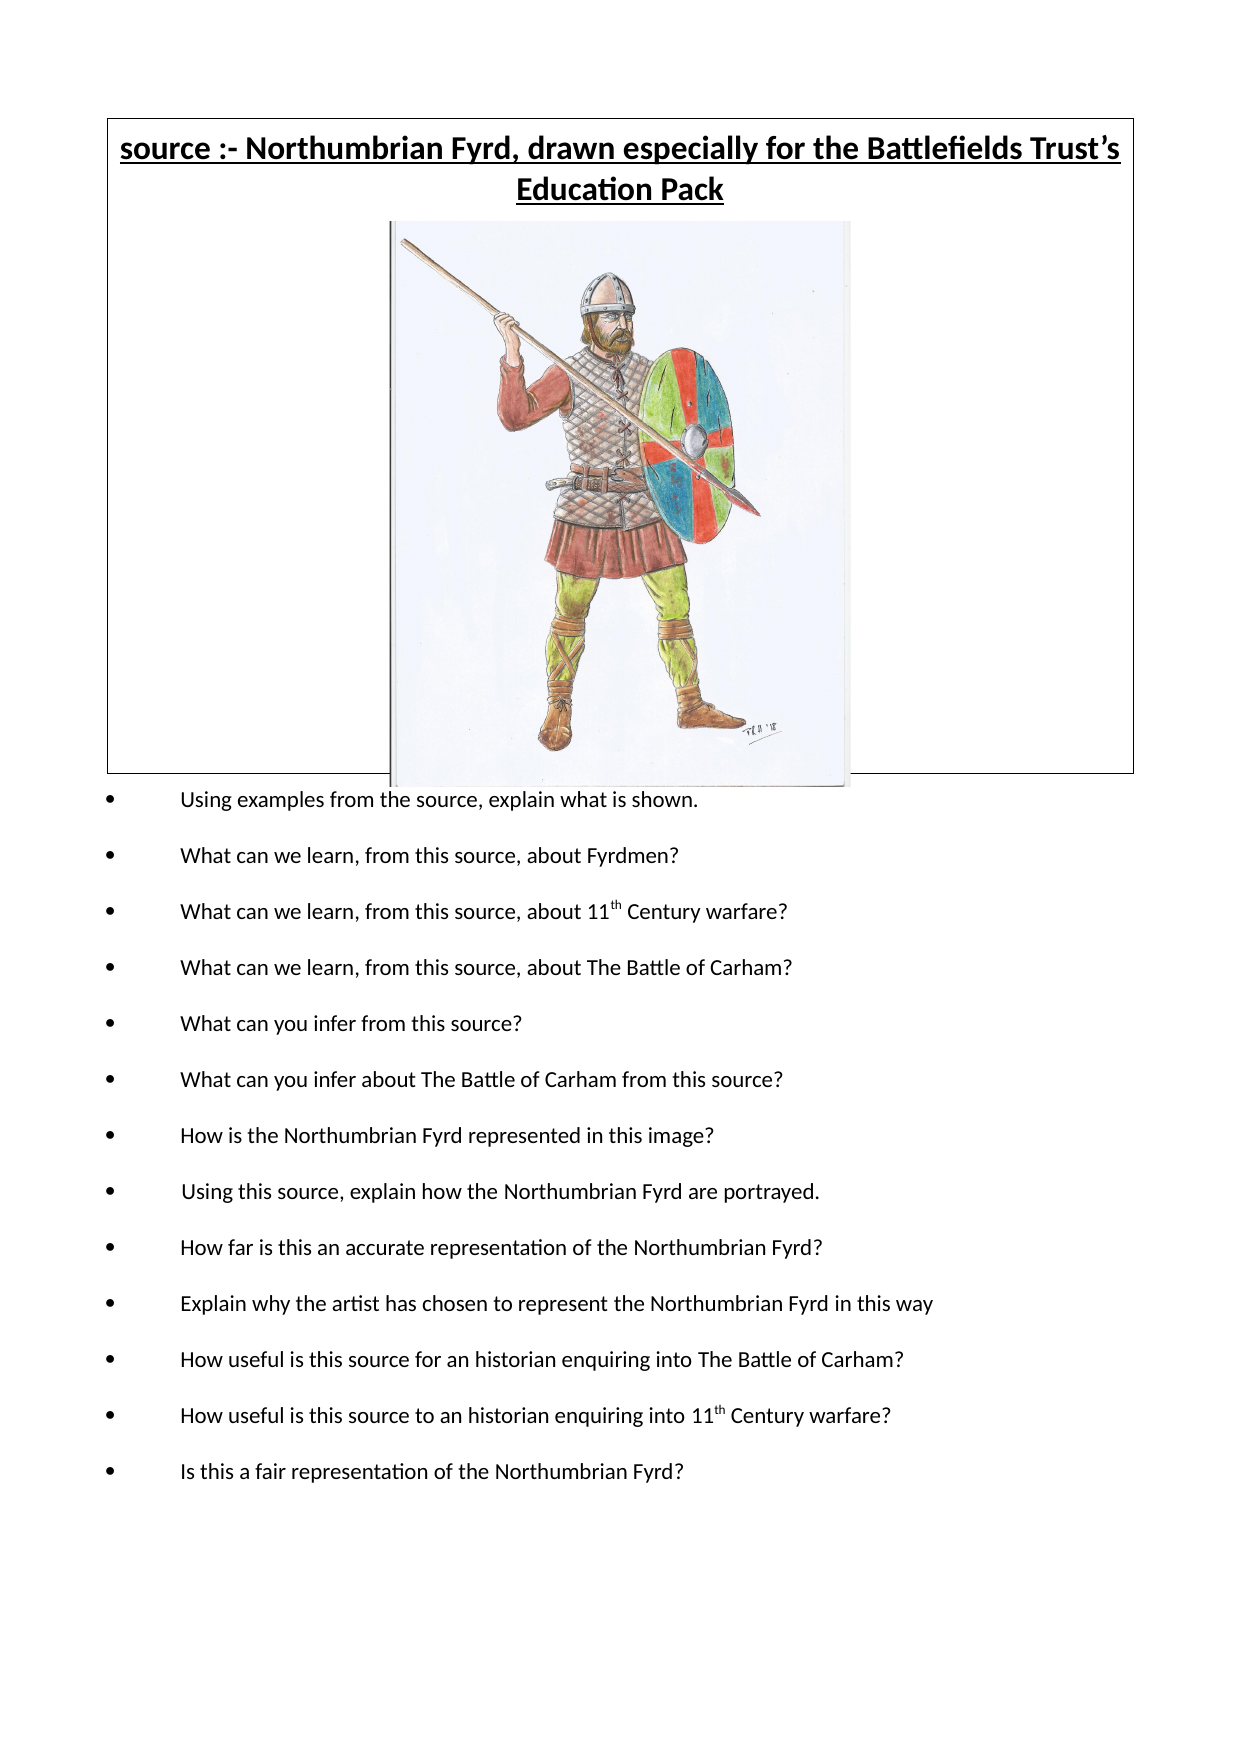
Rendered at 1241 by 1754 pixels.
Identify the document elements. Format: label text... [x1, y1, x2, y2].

list How is the Northumbrian Fyrd represented in this image? [106, 1121, 1134, 1149]
list How far is this an accurate representation of the Northumbrian Fyrd? [106, 1233, 1134, 1261]
list How useful is this source to an historian enquiring into 11th Century warfare? [106, 1401, 1134, 1429]
list How useful is this source for an historian enquiring into The Battle of Carham? [106, 1345, 1134, 1373]
picture [389, 221, 851, 787]
list What can we learn, from this source, about 11th Century warfare? [106, 897, 1134, 925]
list Explain why the artist has chosen to represent the Northumbrian Fyrd in this way [106, 1289, 1134, 1317]
list Is this a fair representation of the Northumbrian Fyrd? [106, 1457, 1134, 1485]
list What can we learn, from this source, about The Battle of Carham? [106, 953, 1134, 981]
list What can we learn, from this source, about Fyrdmen? [106, 841, 1134, 869]
list What can you infer about The Battle of Carham from this source? [106, 1065, 1134, 1093]
list What can you infer from this source? [106, 1009, 1134, 1037]
list Using this source, explain how the Northumbrian Fyrd are portrayed. [106, 1177, 1134, 1205]
